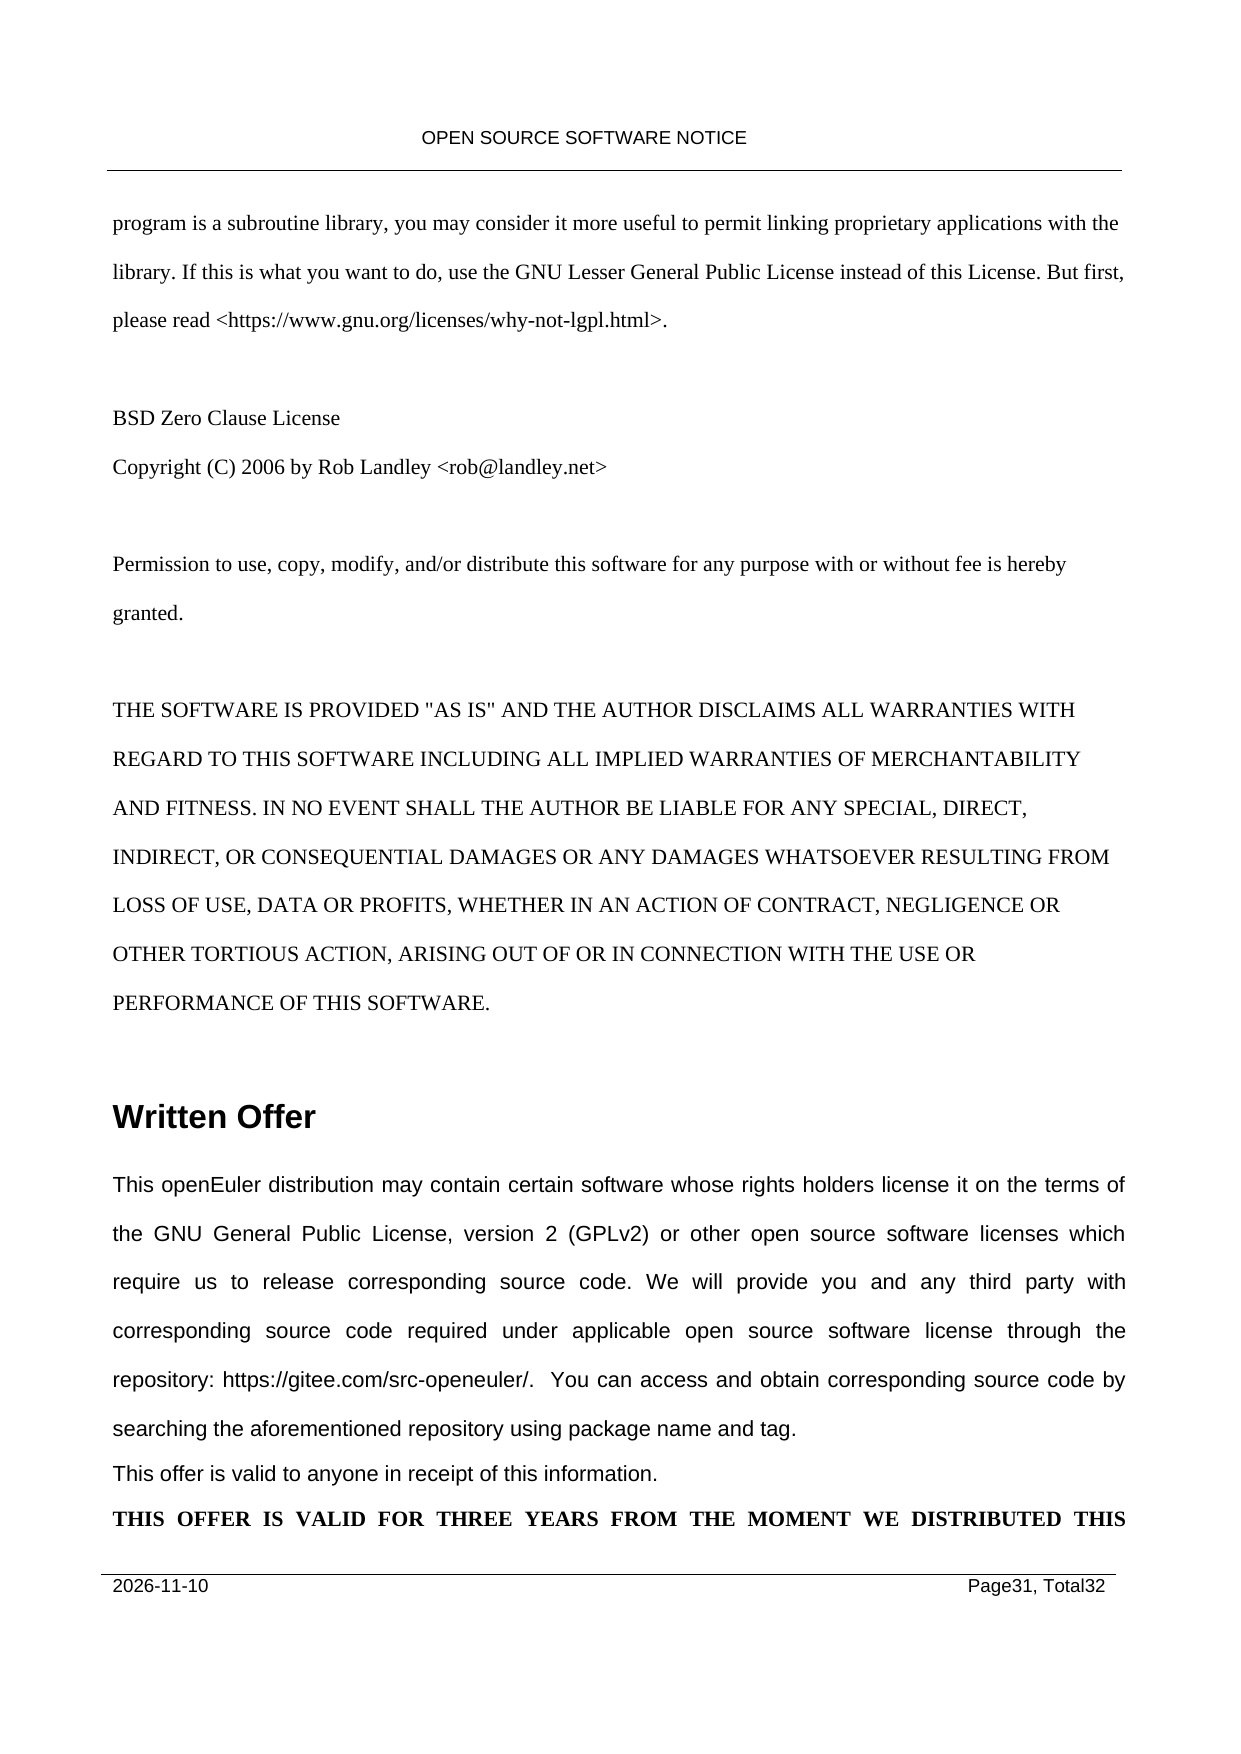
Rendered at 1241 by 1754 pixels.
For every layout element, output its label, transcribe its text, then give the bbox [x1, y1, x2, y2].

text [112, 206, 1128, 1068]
text This offer is valid to anyone in receipt of this information. [112, 1457, 1128, 1489]
text Written Offer [112, 1084, 1128, 1149]
text This openEuler distribution may contain certain software whose rights holders license it on the terms of the GNU General Public License, version 2 (GPLv2) or other open source software licenses which require us to release corresponding source code. We will provide you and any third party with corresponding source code required under applicable open source software license through the repository: https://gitee.com/src-openeuler/. You can access and obtain corresponding source code by searching the aforementioned repository using package name and tag. [112, 1168, 1128, 1444]
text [112, 1502, 1128, 1534]
